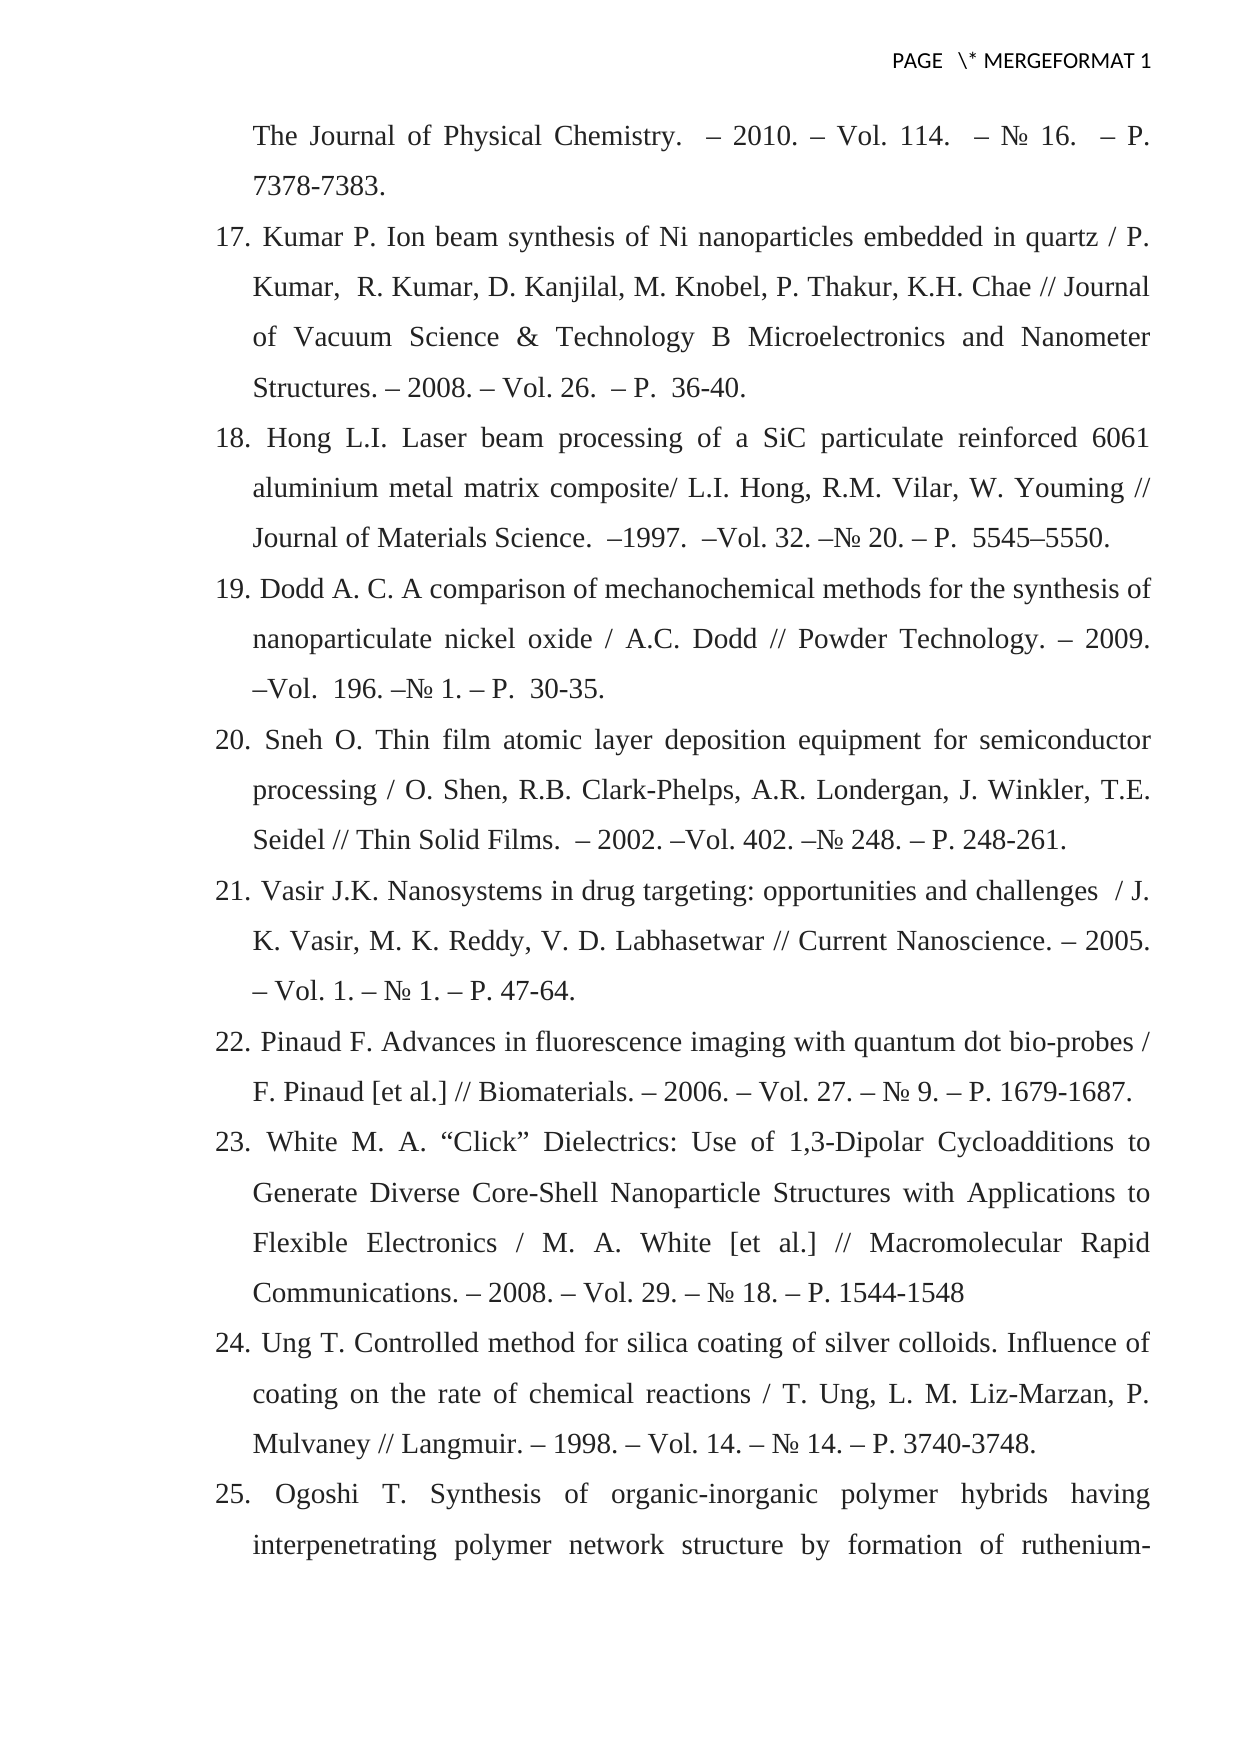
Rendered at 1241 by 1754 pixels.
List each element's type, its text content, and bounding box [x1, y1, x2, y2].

list White M. A. “Click” Dielectrics: Use of 1,3‐Dipolar Cycloadditions to Generate Diverse Core‐Shell Nanoparticle Structures with Applications to Flexible Electronics / M. A. White [et al.] // Macromolecular Rapid Communications. – 2008. – Vol. 29. – № 18. – P. 1544-1548 [215, 1124, 1152, 1309]
list Vasir J.K. Nanosystems in drug targeting: opportunities and challenges / J. K. Vasir, M. K. Reddy, V. D. Labhasetwar // Current Nanoscience. – 2005. – Vol. 1. – № 1. – P. 47-64. [215, 873, 1152, 1007]
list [215, 118, 1152, 202]
list Dodd A. C. A comparison of mechanochemical methods for the synthesis of nanoparticulate nickel oxide / A.C. Dodd // Powder Technology. – 2009. –Vol. 196. –№ 1. – P. 30-35. [215, 571, 1152, 705]
list Kumar P. Ion beam synthesis of Ni nanoparticles embedded in quartz / P. Kumar, R. Kumar, D. Kanjilal, M. Knobel, P. Thakur, K.H. Chae // Journal of Vacuum Science & Technology B Microelectronics and Nanometer Structures. – 2008. – Vol. 26. – P. 36-40. [215, 219, 1152, 403]
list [215, 1477, 1152, 1560]
list Ung T. Controlled method for silica coating of silver colloids. Influence of coating on the rate of chemical reactions / T. Ung, L. M. Liz-Marzan, P. Mulvaney // Langmuir. – 1998. – Vol. 14. – № 14. – P. 3740-3748. [215, 1326, 1152, 1460]
list Pinaud F. Advances in fluorescence imaging with quantum dot bio-probes / F. Pinaud [et al.] // Biomaterials. – 2006. – Vol. 27. – № 9. – P. 1679-1687. [215, 1024, 1152, 1108]
list Sneh O. Thin film atomic layer deposition equipment for semiconductor processing / O. Shen, R.B. Clark-Phelps, A.R. Londergan, J. Winkler, T.E. Seidel // Thin Solid Films. – 2002. –Vol. 402. –№ 248. – P. 248-261. [215, 722, 1152, 856]
list Hong L.I. Laser beam processing of a SiC particulate reinforced 6061 aluminium metal matrix composite/ L.I. Hong, R.M. Vilar, W. Youming // Journal of Materials Science. –1997. –Vol. 32. –№ 20. – P. 5545–5550. [215, 420, 1152, 554]
